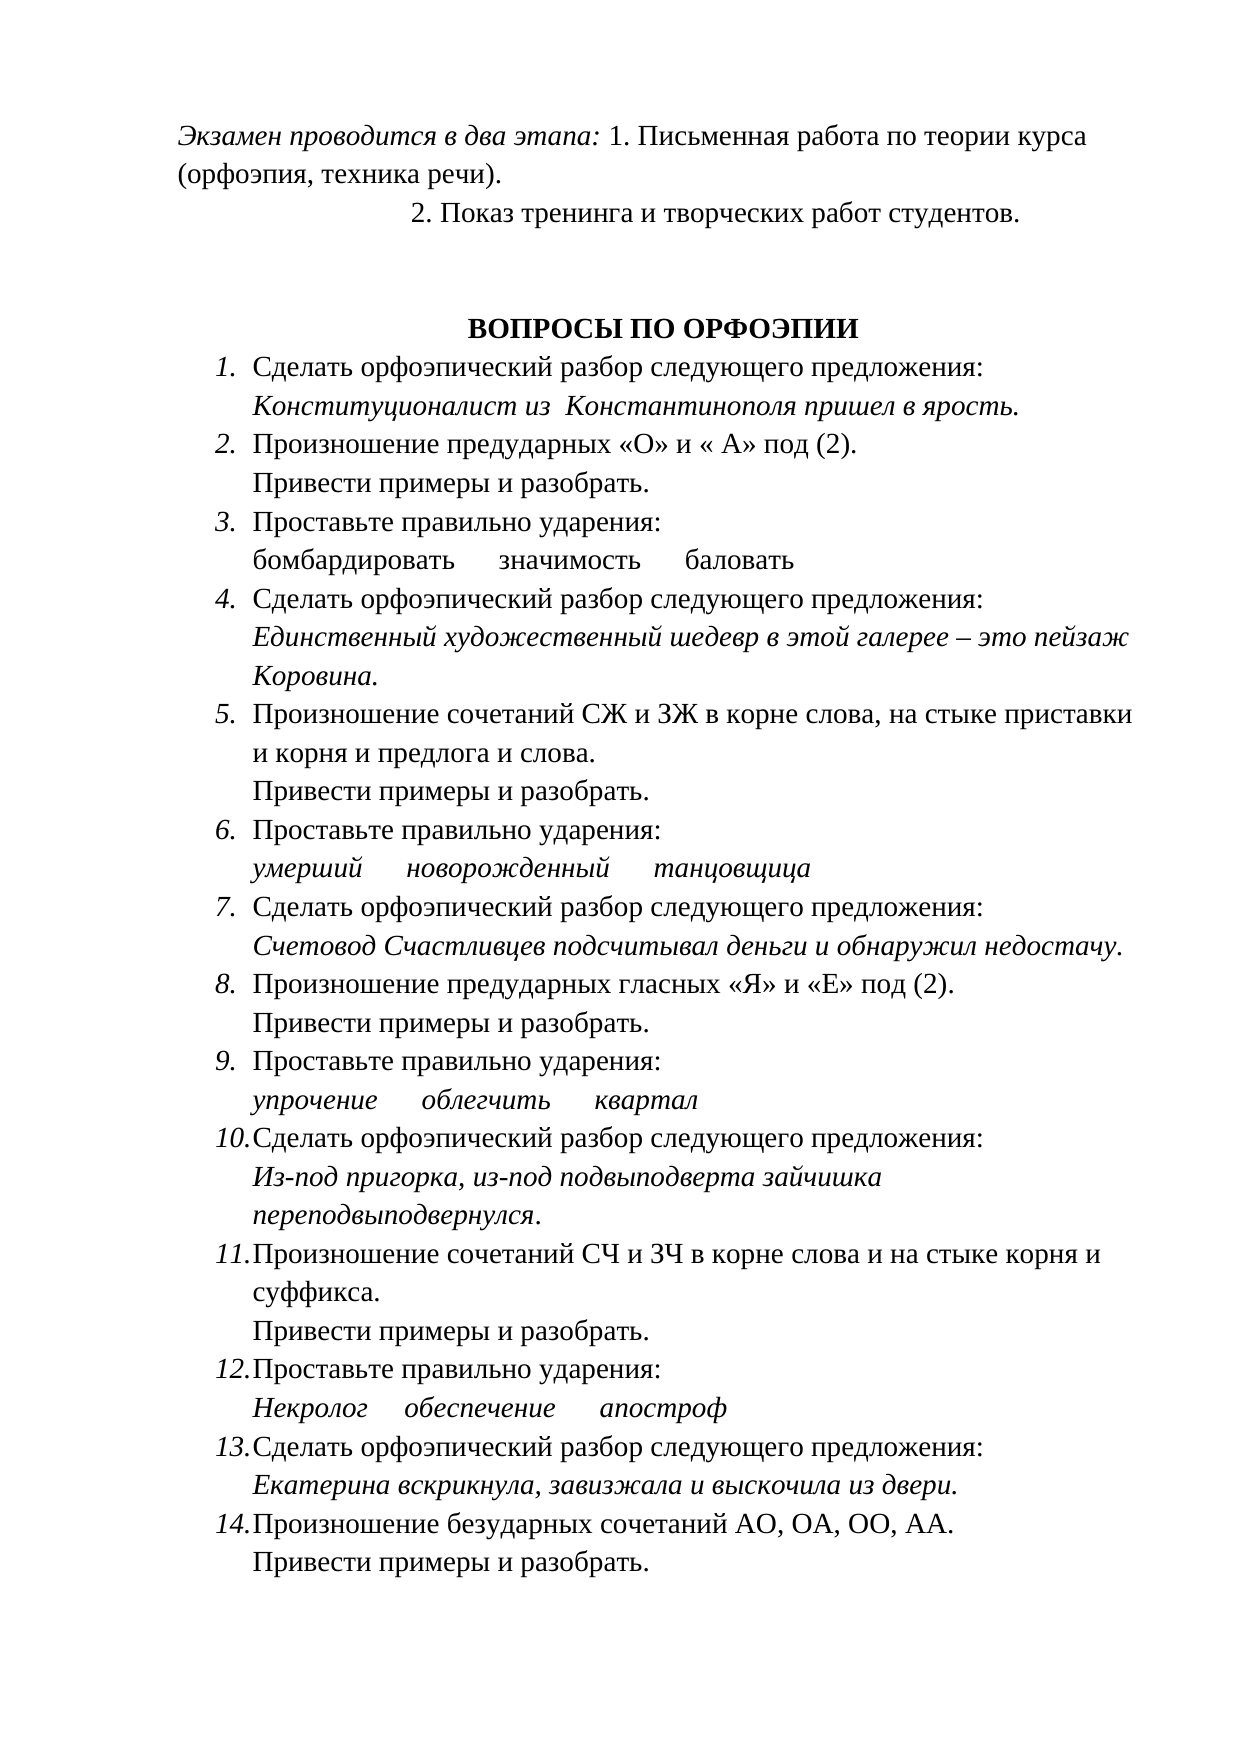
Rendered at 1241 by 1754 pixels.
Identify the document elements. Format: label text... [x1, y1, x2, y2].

list Произношение безударных сочетаний АО, ОА, ОО, АА. Привести примеры и разобрать. [215, 1506, 1152, 1578]
list Сделать орфоэпический разбор следующего предложения: Единственный художественный шедевр в этой галерее – это пейзаж Коровина. [215, 581, 1152, 691]
list Произношение предударных гласных «Я» и «Е» под (2). Привести примеры и разобрать. [215, 966, 1152, 1038]
text Экзамен проводится в два этапа: 1. Письменная работа по теории курса (орфоэпия, техника речи). [177, 118, 1152, 190]
list Проставьте правильно ударения: [215, 1352, 1152, 1385]
list Сделать орфоэпический разбор следующего предложения: Счетовод Счастливцев подсчитывал деньги и обнаружил недостачу. [215, 889, 1152, 961]
list Некролог обеспечение апостроф [252, 1390, 1152, 1424]
list Проставьте правильно ударения: умерший новорожденный танцовщица [215, 812, 1152, 884]
list Сделать орфоэпический разбор следующего предложения: Из-под пригорка, из-под подвыподверта зайчишка переподвыподвернулся. [215, 1120, 1152, 1231]
text ВОПРОСЫ ПО ОРФОЭПИИ [175, 311, 1152, 344]
list Проставьте правильно ударения: бомбардировать значимость баловать [215, 504, 1152, 576]
list Произношение сочетаний СЧ и ЗЧ в корне слова и на стыке корня и суффикса. Привести примеры и разобрать. [215, 1236, 1152, 1347]
list Проставьте правильно ударения: упрочение облегчить квартал [215, 1043, 1152, 1115]
list Сделать орфоэпический разбор следующего предложения: Екатерина вскрикнула, завизжала и выскочила из двери. [215, 1429, 1152, 1501]
list Произношение предударных «О» и « А» под (2). Привести примеры и разобрать. [215, 427, 1152, 499]
text 2. Показ тренинга и творческих работ студентов. [177, 195, 1152, 229]
list Сделать орфоэпический разбор следующего предложения: Конституционалист из Константинополя пришел в ярость. [215, 349, 1152, 422]
list Произношение сочетаний СЖ и ЗЖ в корне слова, на стыке приставки и корня и предлога и слова. Привести примеры и разобрать. [215, 696, 1152, 807]
